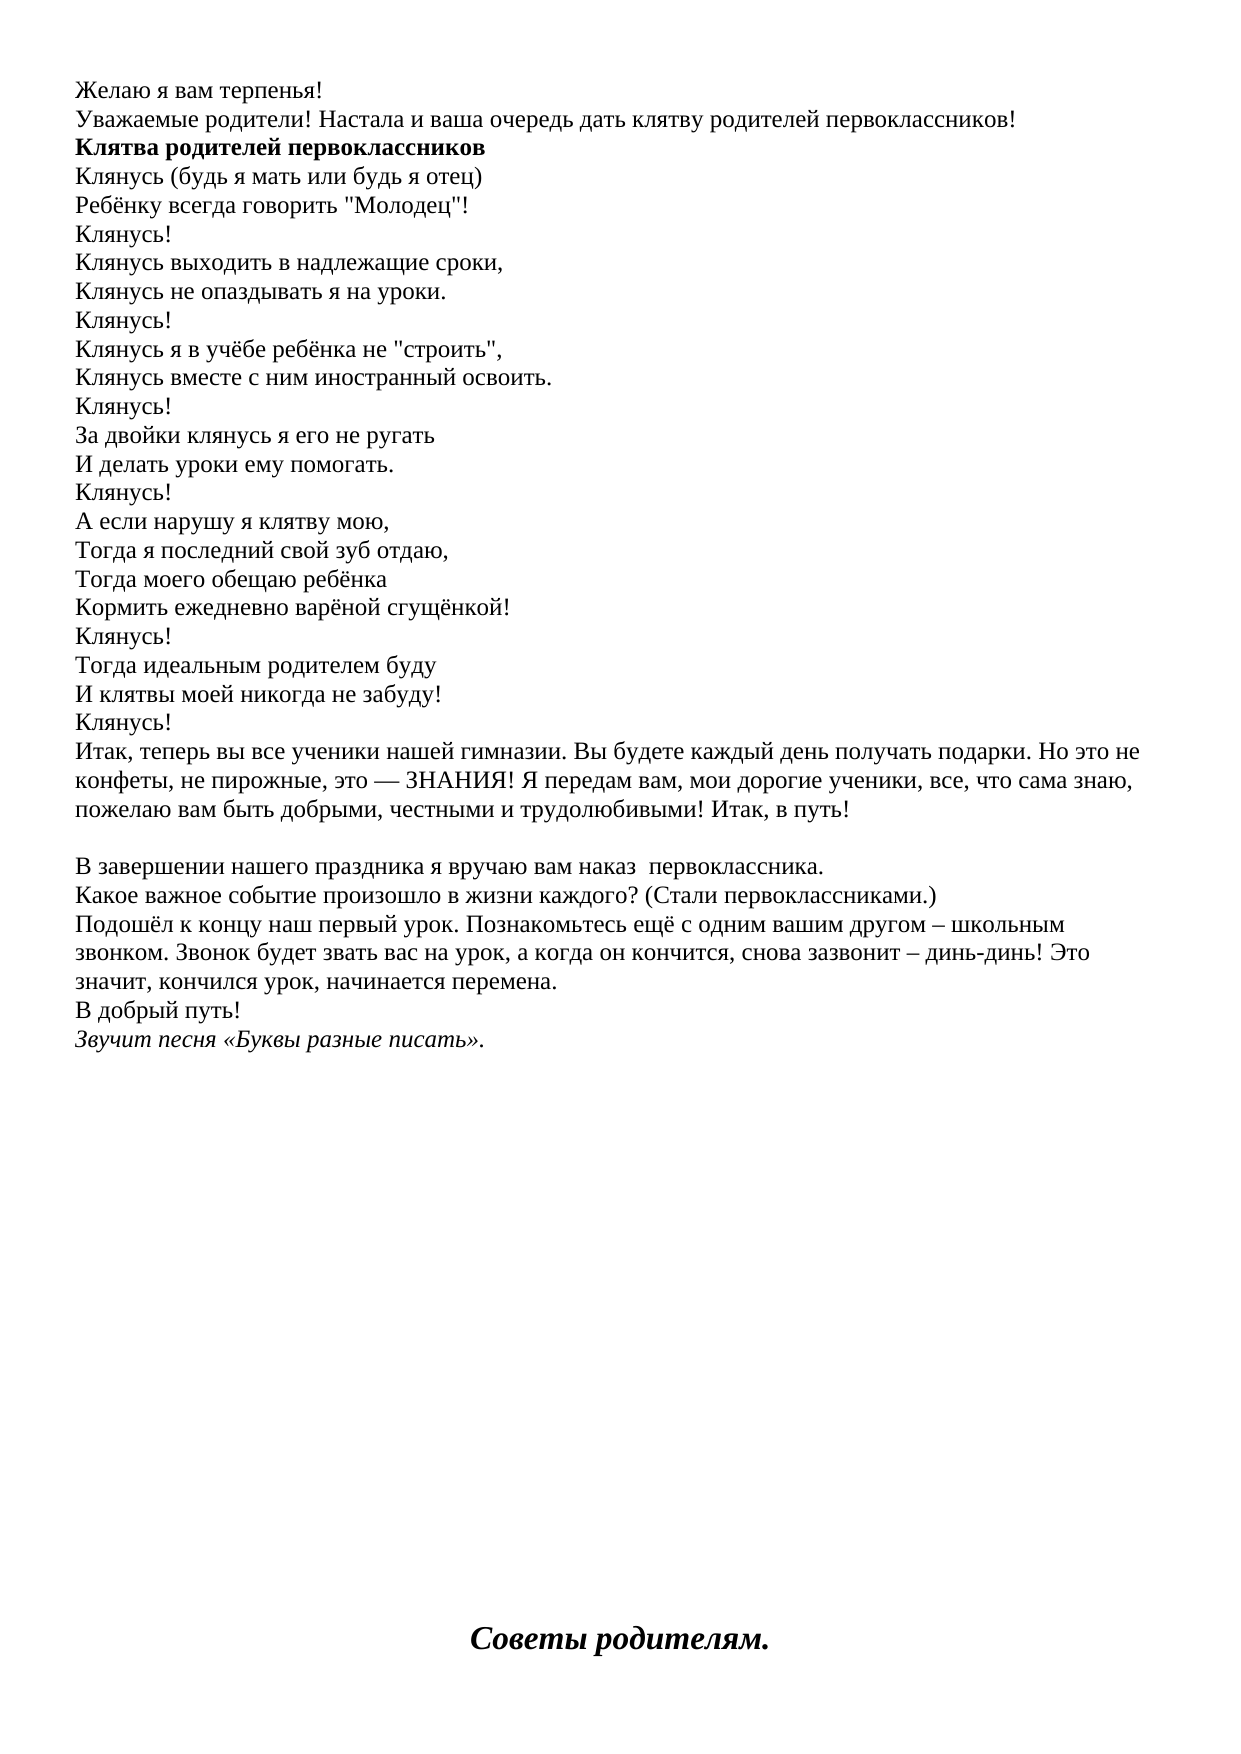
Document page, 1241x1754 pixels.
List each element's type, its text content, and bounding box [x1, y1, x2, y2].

text Клянусь! [75, 219, 1165, 247]
text Клянусь! [75, 707, 1165, 736]
text За двойки клянусь я его не ругать [75, 420, 1165, 449]
text Тогда моего обещаю ребёнка [75, 564, 1165, 592]
text Клянусь (будь я мать или будь я отец) [75, 161, 1165, 190]
text Клянусь вместе с ним иностранный освоить. [75, 362, 1165, 391]
text Клянусь! [75, 477, 1165, 506]
text И клятвы моей никогда не забуду! [75, 679, 1165, 707]
text И делать уроки ему помогать. [75, 449, 1165, 477]
text В завершении нашего праздника я вручаю вам наказ первоклассника. [75, 851, 1165, 880]
text Итак, теперь вы все ученики нашей гимназии. Вы будете каждый день получать подарки. Но это не конфеты, не пирожные, это — ЗНАНИЯ! Я передам вам, мои дорогие ученики, все, что сама знаю, пожелаю вам быть добрыми, честными и трудолюбивыми! Итак, в путь! [75, 736, 1165, 822]
text Клянусь выходить в надлежащие сроки, [75, 247, 1165, 276]
text Тогда я последний свой зуб отдаю, [75, 535, 1165, 564]
text Звучит песня «Буквы разные писать». [75, 1024, 1165, 1052]
text Подошёл к концу наш первый урок. Познакомьтесь ещё с одним вашим другом – школьным звонком. Звонок будет звать вас на урок, а когда он кончится, снова зазвонит – динь-динь! Это значит, кончился урок, начинается перемена. [75, 909, 1165, 995]
text В добрый путь! [75, 995, 1165, 1024]
text Тогда идеальным родителем буду [75, 650, 1165, 679]
text Ребёнку всегда говорить "Молодец"! [75, 190, 1165, 219]
text Желаю я вам терпенья! [75, 75, 1165, 104]
text Клянусь не опаздывать я на уроки. [75, 276, 1165, 305]
text А если нарушу я клятву мою, [75, 506, 1165, 535]
text Клянусь я в учёбе ребёнка не "строить", [75, 334, 1165, 362]
text Клятва родителей первоклассников [75, 132, 1165, 161]
text Уважаемые родители! Настала и ваша очередь дать клятву родителей первоклассников! [75, 104, 1165, 132]
text Клянусь! [75, 305, 1165, 334]
text Кормить ежедневно варёной сгущёнкой! [75, 592, 1165, 621]
text Клянусь! [75, 391, 1165, 420]
text Какое важное событие произошло в жизни каждого? (Стали первоклассниками.) [75, 880, 1165, 909]
text Клянусь! [75, 621, 1165, 650]
text Советы родителям. [75, 1618, 1165, 1656]
